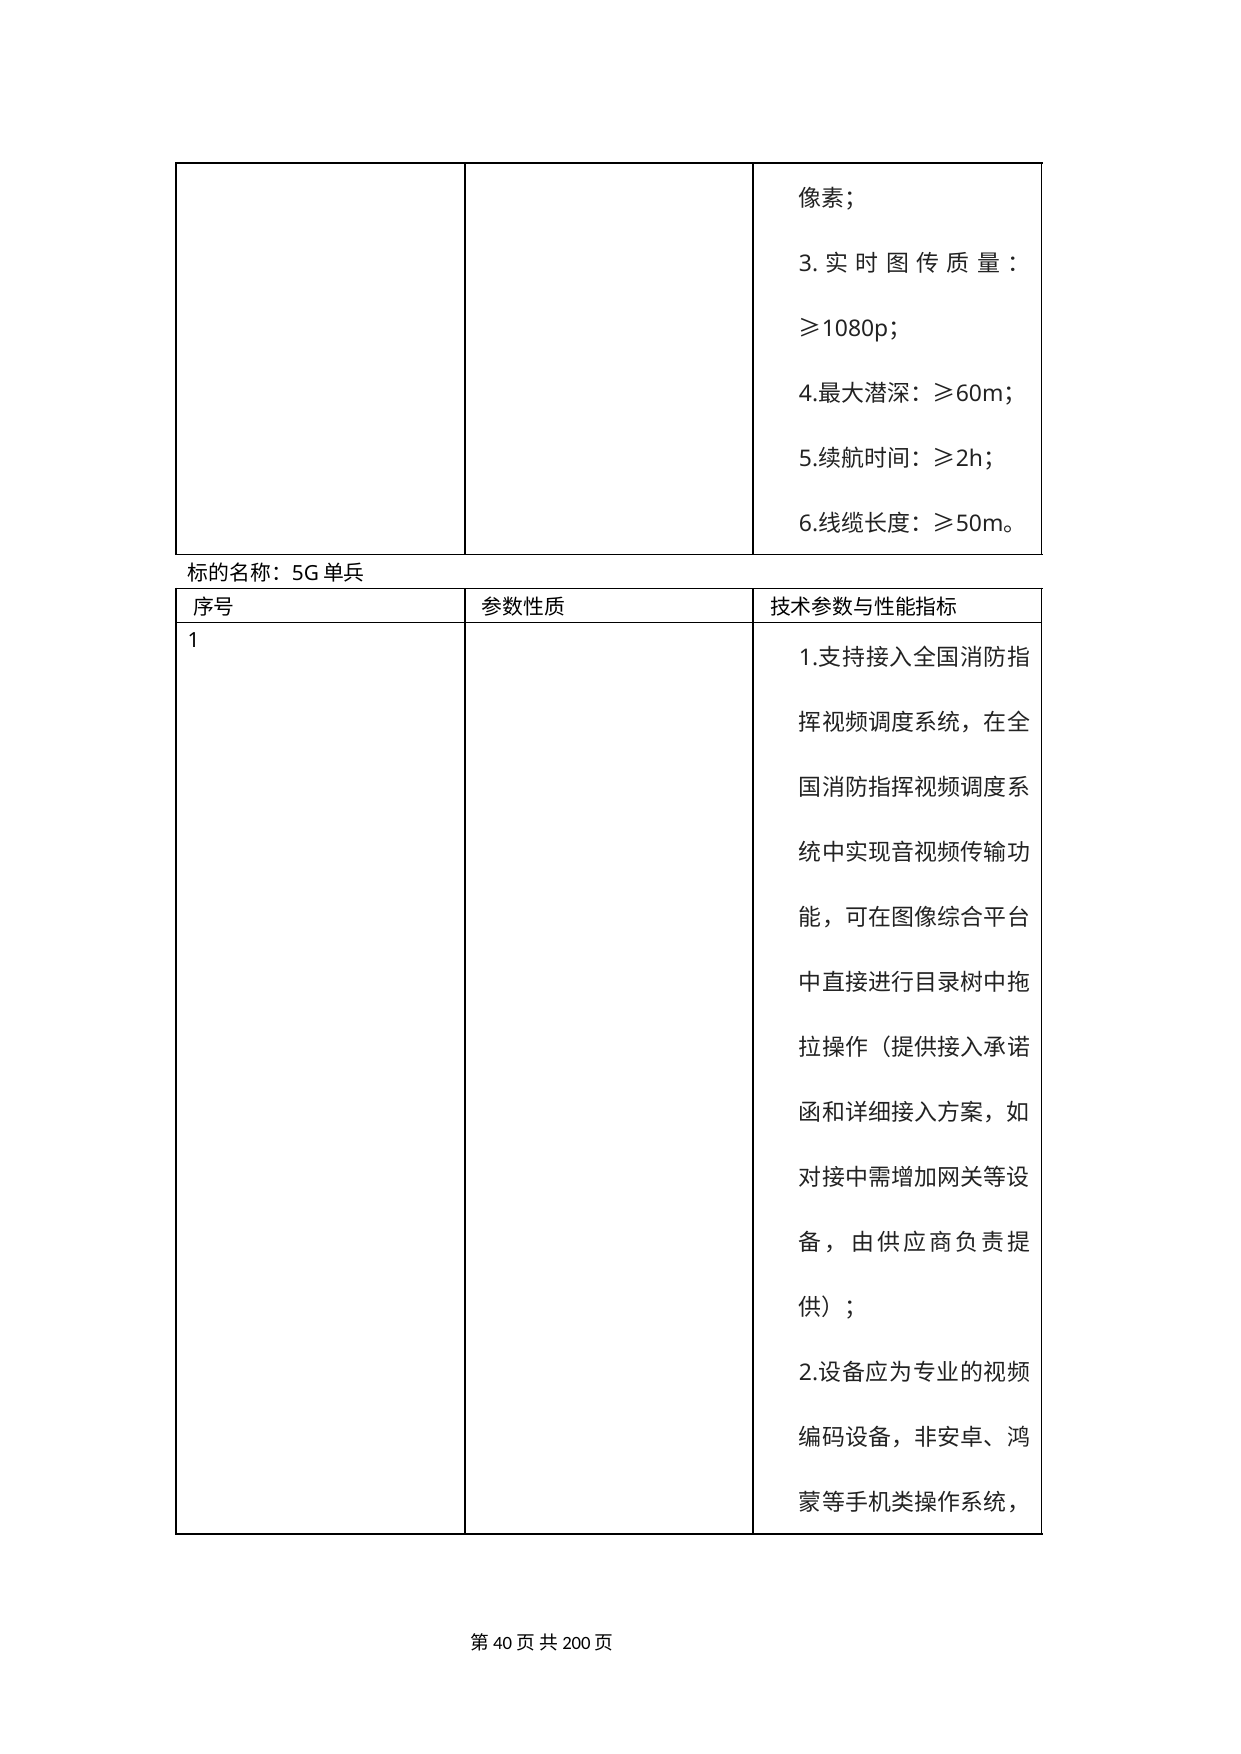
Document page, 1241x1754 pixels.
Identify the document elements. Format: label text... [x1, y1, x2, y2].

table_cell [466, 623, 752, 1533]
table_header 序号 [177, 589, 464, 622]
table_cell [754, 623, 1041, 1533]
table_cell 1 [177, 164, 464, 553]
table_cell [754, 164, 1041, 553]
table_cell [466, 164, 752, 553]
table_header 参数性质 [466, 589, 752, 622]
text 标的名称：5G单兵 [187, 555, 1053, 588]
table_cell 1 [177, 623, 464, 1533]
table_header 技术参数与性能指标 [754, 589, 1041, 622]
